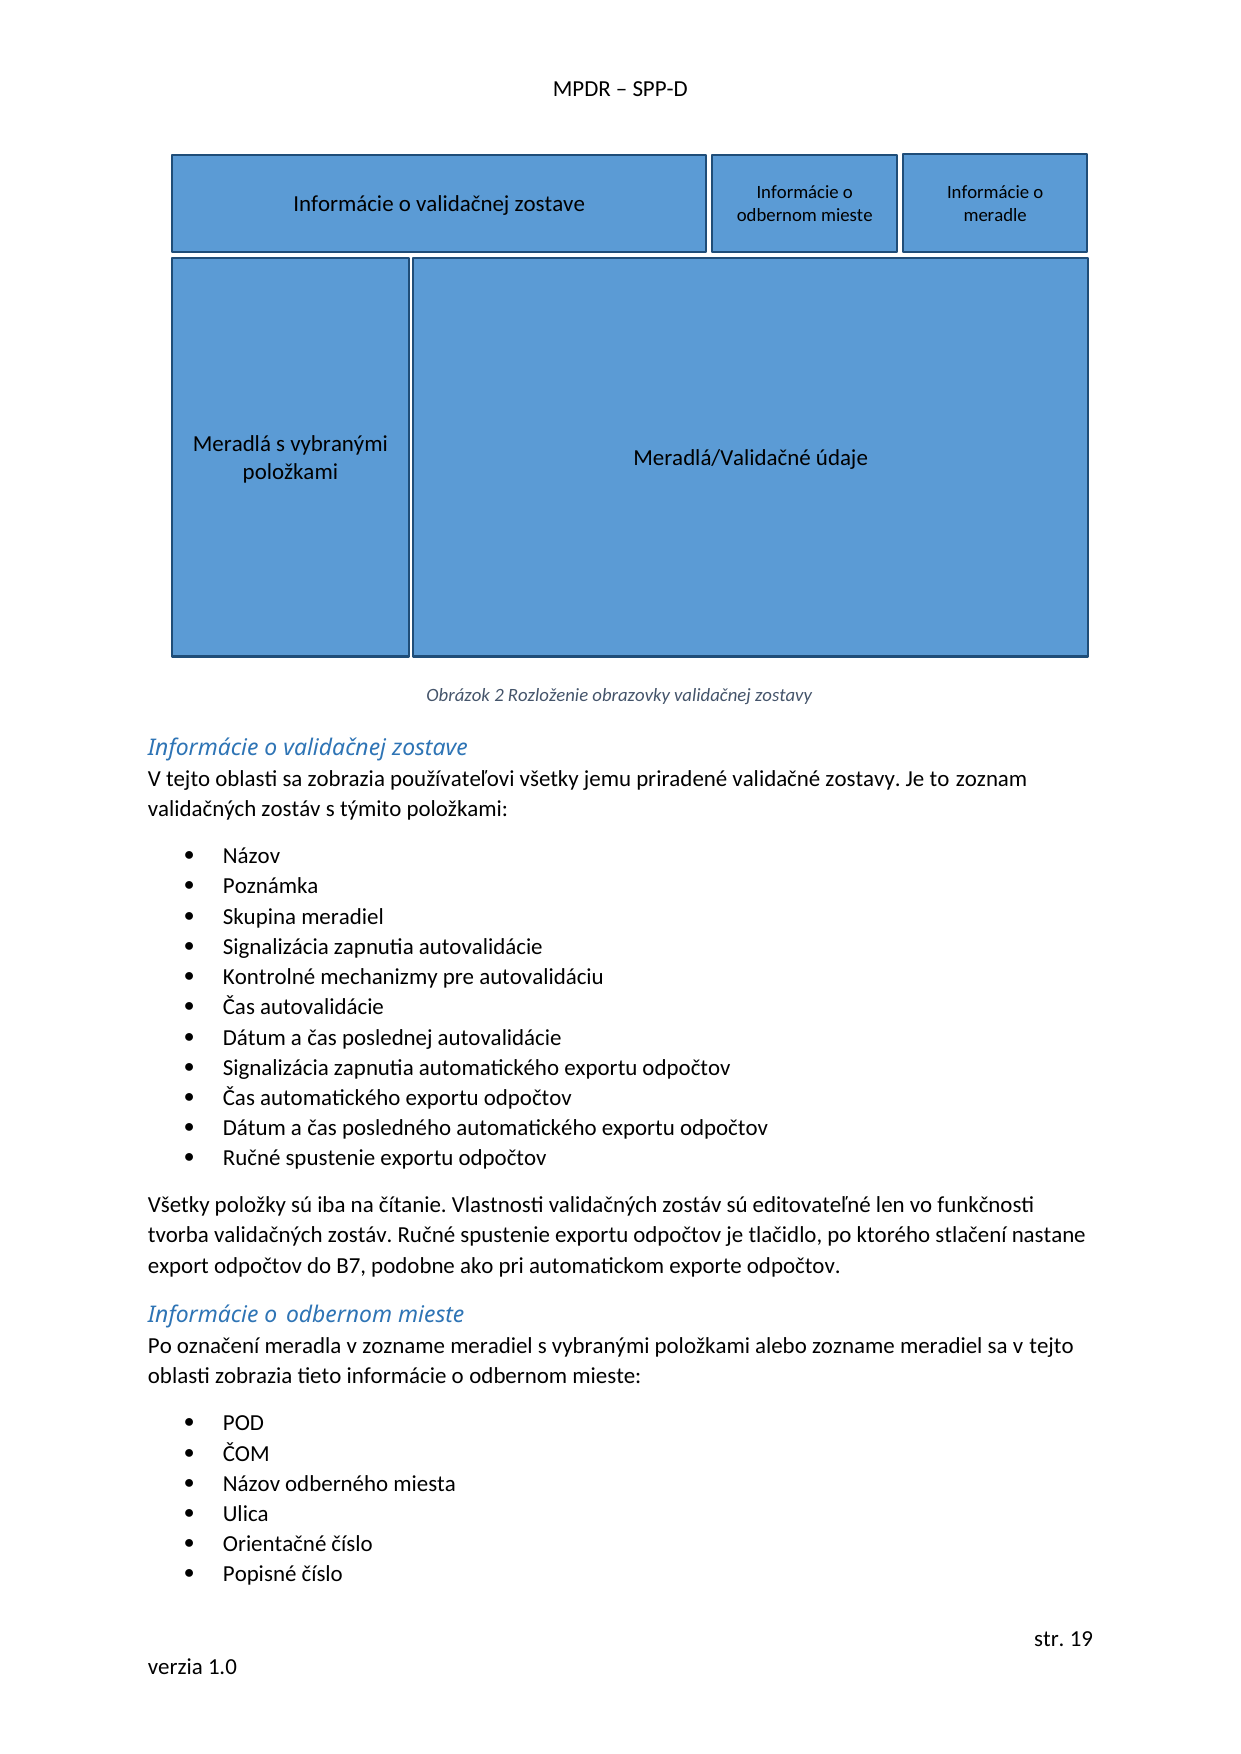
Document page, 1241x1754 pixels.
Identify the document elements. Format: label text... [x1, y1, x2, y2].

list Ulica [185, 1499, 1093, 1527]
list Skupina meradiel [185, 902, 1093, 930]
list Názov [185, 841, 1093, 869]
list Popisné číslo [185, 1559, 1093, 1588]
subtitle Informácie o validačnej zostave [148, 731, 1093, 762]
list Dátum a čas posledného automatického exportu odpočtov [185, 1113, 1093, 1141]
list ČOM [185, 1439, 1093, 1467]
list Čas autovalidácie [185, 992, 1093, 1021]
list POD [185, 1408, 1093, 1437]
list Ručné spustenie exportu odpočtov [185, 1143, 1093, 1172]
list Poznámka [185, 872, 1093, 900]
list Dátum a čas poslednej autovalidácie [185, 1023, 1093, 1051]
subtitle Informácie o odbernom mieste [148, 1298, 1093, 1329]
text Všetky položky sú iba na čítanie. Vlastnosti validačných zostáv sú editovateľné len vo funkčnosti tvorba validačných zostáv. Ručné spustenie exportu odpočtov je tlačidlo, po ktorého stlačení nastane export odpočtov do B7, podobne ako pri automatickom exporte odpočtov. [148, 1190, 1093, 1279]
list Signalizácia zapnutia autovalidácie [185, 932, 1093, 960]
list Orientačné číslo [185, 1529, 1093, 1557]
text V tejto oblasti sa zobrazia používateľovi všetky jemu priradené validačné zostavy. Je to zoznam validačných zostáv s týmito položkami: [148, 764, 1093, 823]
list Názov odberného miesta [185, 1469, 1093, 1497]
list Čas automatického exportu odpočtov [185, 1083, 1093, 1111]
text Obrázok 2 Rozloženie obrazovky validačnej zostavy [148, 683, 1093, 706]
text Po označení meradla v zozname meradiel s vybranými položkami alebo zozname meradiel sa v tejto oblasti zobrazia tieto informácie o odbernom mieste: [148, 1331, 1093, 1390]
list Kontrolné mechanizmy pre autovalidáciu [185, 962, 1093, 990]
list Signalizácia zapnutia automatického exportu odpočtov [185, 1053, 1093, 1081]
